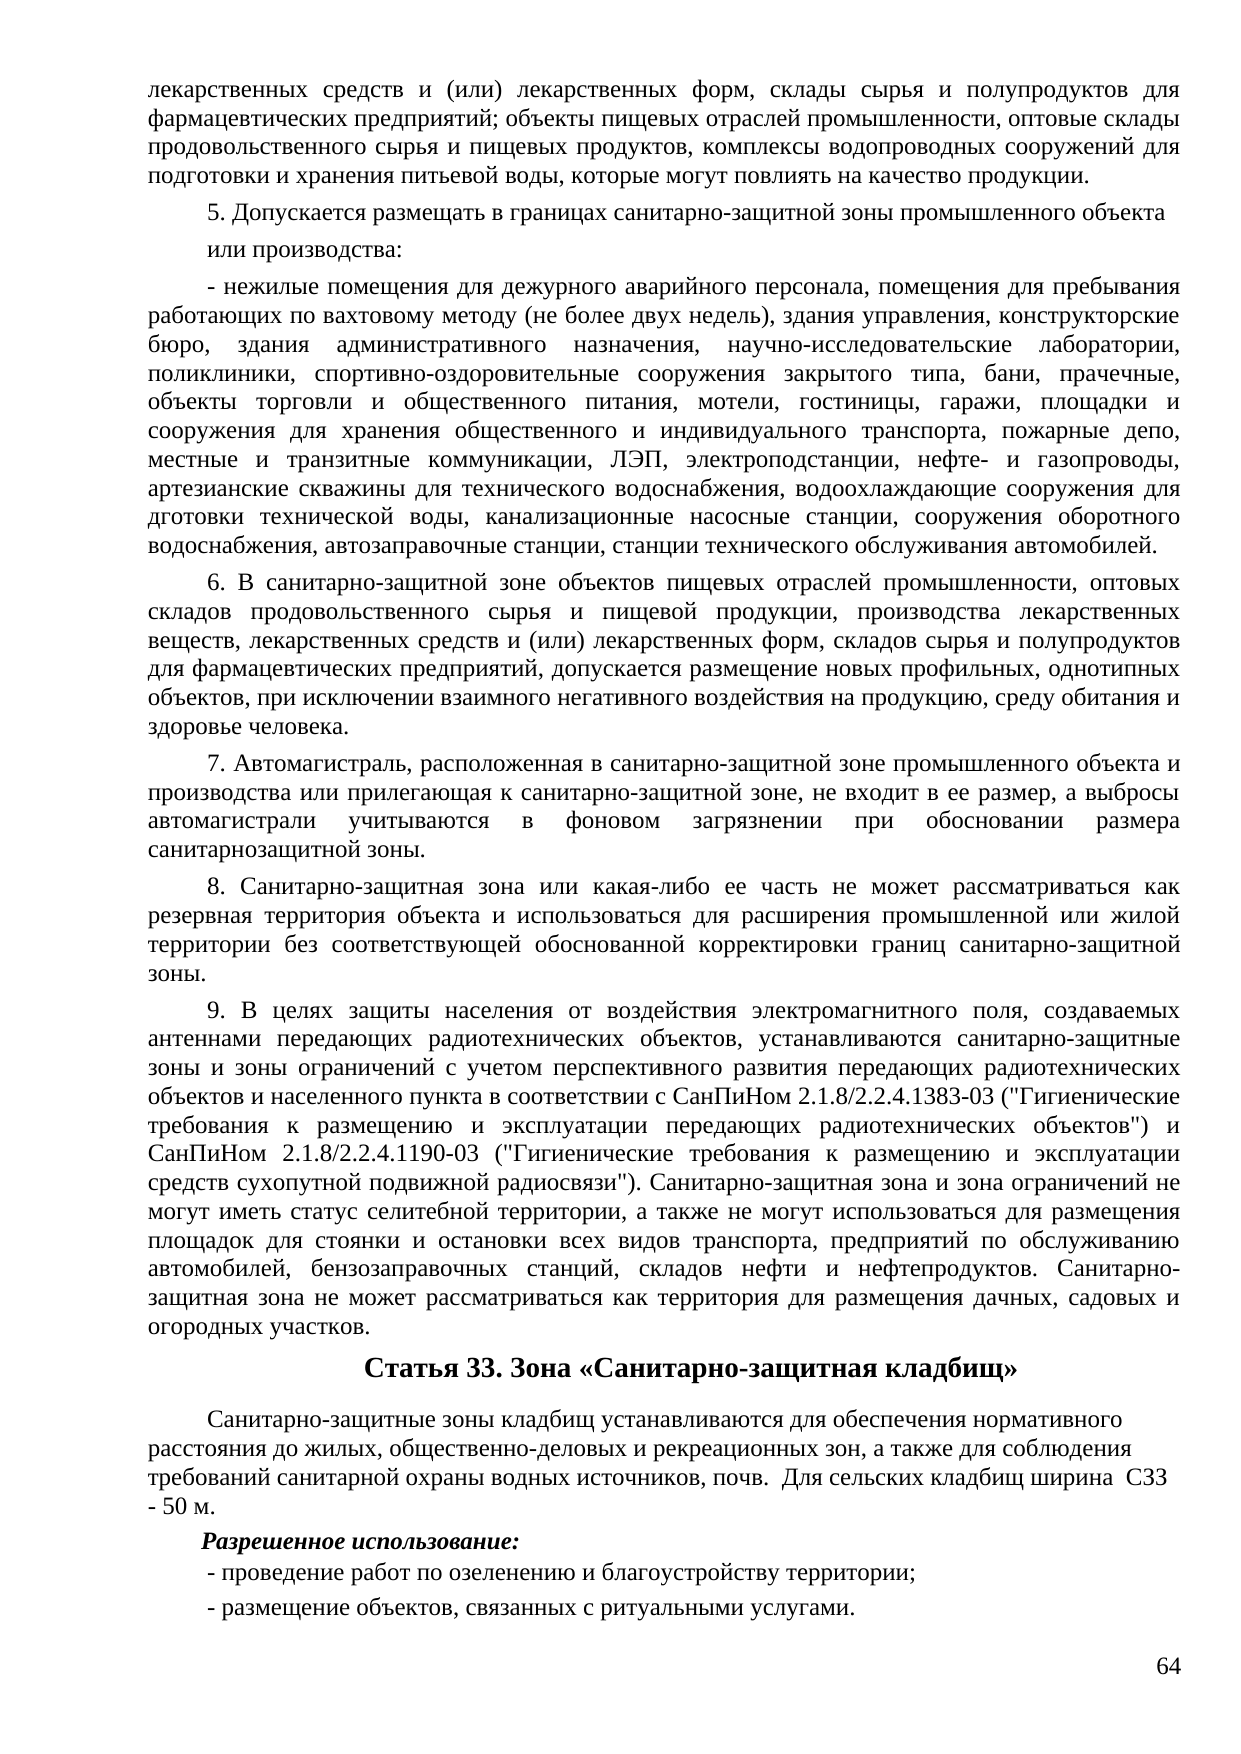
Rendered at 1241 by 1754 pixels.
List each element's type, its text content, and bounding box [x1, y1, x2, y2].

subtitle Статья 33. Зона «Санитарно-защитная кладбищ» [148, 1350, 1181, 1384]
text 7. Автомагистраль, расположенная в санитарно-защитной зоне промышленного объекта и производства или прилегающая к санитарно-защитной зоне, не входит в ее размер, а выбросы автомагистрали учитываются в фоновом загрязнении при обосновании размера санитарнозащитной зоны. [148, 748, 1181, 863]
text - проведение работ по озеленению и благоустройству территории; [148, 1557, 1181, 1585]
text Санитарно-защитные зоны кладбищ устанавливаются для обеспечения нормативного расстояния до жилых, общественно-деловых и рекреационных зон, а также для соблюдения требований санитарной охраны водных источников, почв. Для сельских кладбищ ширина СЗЗ - . [148, 1404, 1181, 1519]
text или производства: [148, 234, 1181, 263]
text - нежилые помещения для дежурного аварийного персонала, помещения для пребывания работающих по вахтовому методу (не более двух недель), здания управления, конструкторские бюро, здания административного назначения, научно-исследовательские лаборатории, поликлиники, спортивно-оздоровительные сооружения закрытого типа, бани, прачечные, объекты торговли и общественного питания, мотели, гостиницы, гаражи, площадки и сооружения для хранения общественного и индивидуального транспорта, пожарные депо, местные и транзитные коммуникации, ЛЭП, электроподстанции, нефте- и газопроводы, артезианские скважины для технического водоснабжения, водоохлаждающие сооружения для дготовки технической воды, канализационные насосные станции, сооружения оборотного водоснабжения, автозаправочные станции, станции технического обслуживания автомобилей. [148, 271, 1181, 559]
text 8. Санитарно-защитная зона или какая-либо ее часть не может рассматриваться как резервная территория объекта и использоваться для расширения промышленной или жилой территории без соответствующей обоснованной корректировки границ санитарно-защитной зоны. [148, 871, 1181, 986]
text 5. Допускается размещать в границах санитарно-защитной зоны промышленного объекта [148, 197, 1181, 226]
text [148, 74, 1181, 189]
text 6. В санитарно-защитной зоне объектов пищевых отраслей промышленности, оптовых складов продовольственного сырья и пищевой продукции, производства лекарственных веществ, лекарственных средств и (или) лекарственных форм, складов сырья и полупродуктов для фармацевтических предприятий, допускается размещение новых профильных, однотипных объектов, при исключении взаимного негативного воздействия на продукцию, среду обитания и здоровье человека. [148, 567, 1181, 740]
text - размещение объектов, связанных с ритуальными услугами. [148, 1592, 1181, 1620]
text 9. В целях защиты населения от воздействия электромагнитного поля, создаваемых антеннами передающих радиотехнических объектов, устанавливаются санитарно-защитные зоны и зоны ограничений с учетом перспективного развития передающих радиотехнических объектов и населенного пункта в соответствии с СанПиНом 2.1.8/2.2.4.1383-03 ("Гигиенические требования к размещению и эксплуатации передающих радиотехнических объектов") и СанПиНом 2.1.8/2.2.4.1190-03 ("Гигиенические требования к размещению и эксплуатации средств сухопутной подвижной радиосвязи"). Санитарно-защитная зона и зона ограничений не могут иметь статус селитебной территории, а также не могут использоваться для размещения площадок для стоянки и остановки всех видов транспорта, предприятий по обслуживанию автомобилей, бензозаправочных станций, складов нефти и нефтепродуктов. Санитарно-защитная зона не может рассматриваться как территория для размещения дачных, садовых и огородных участков. [148, 995, 1181, 1340]
text Разрешенное использование: [148, 1526, 1181, 1554]
